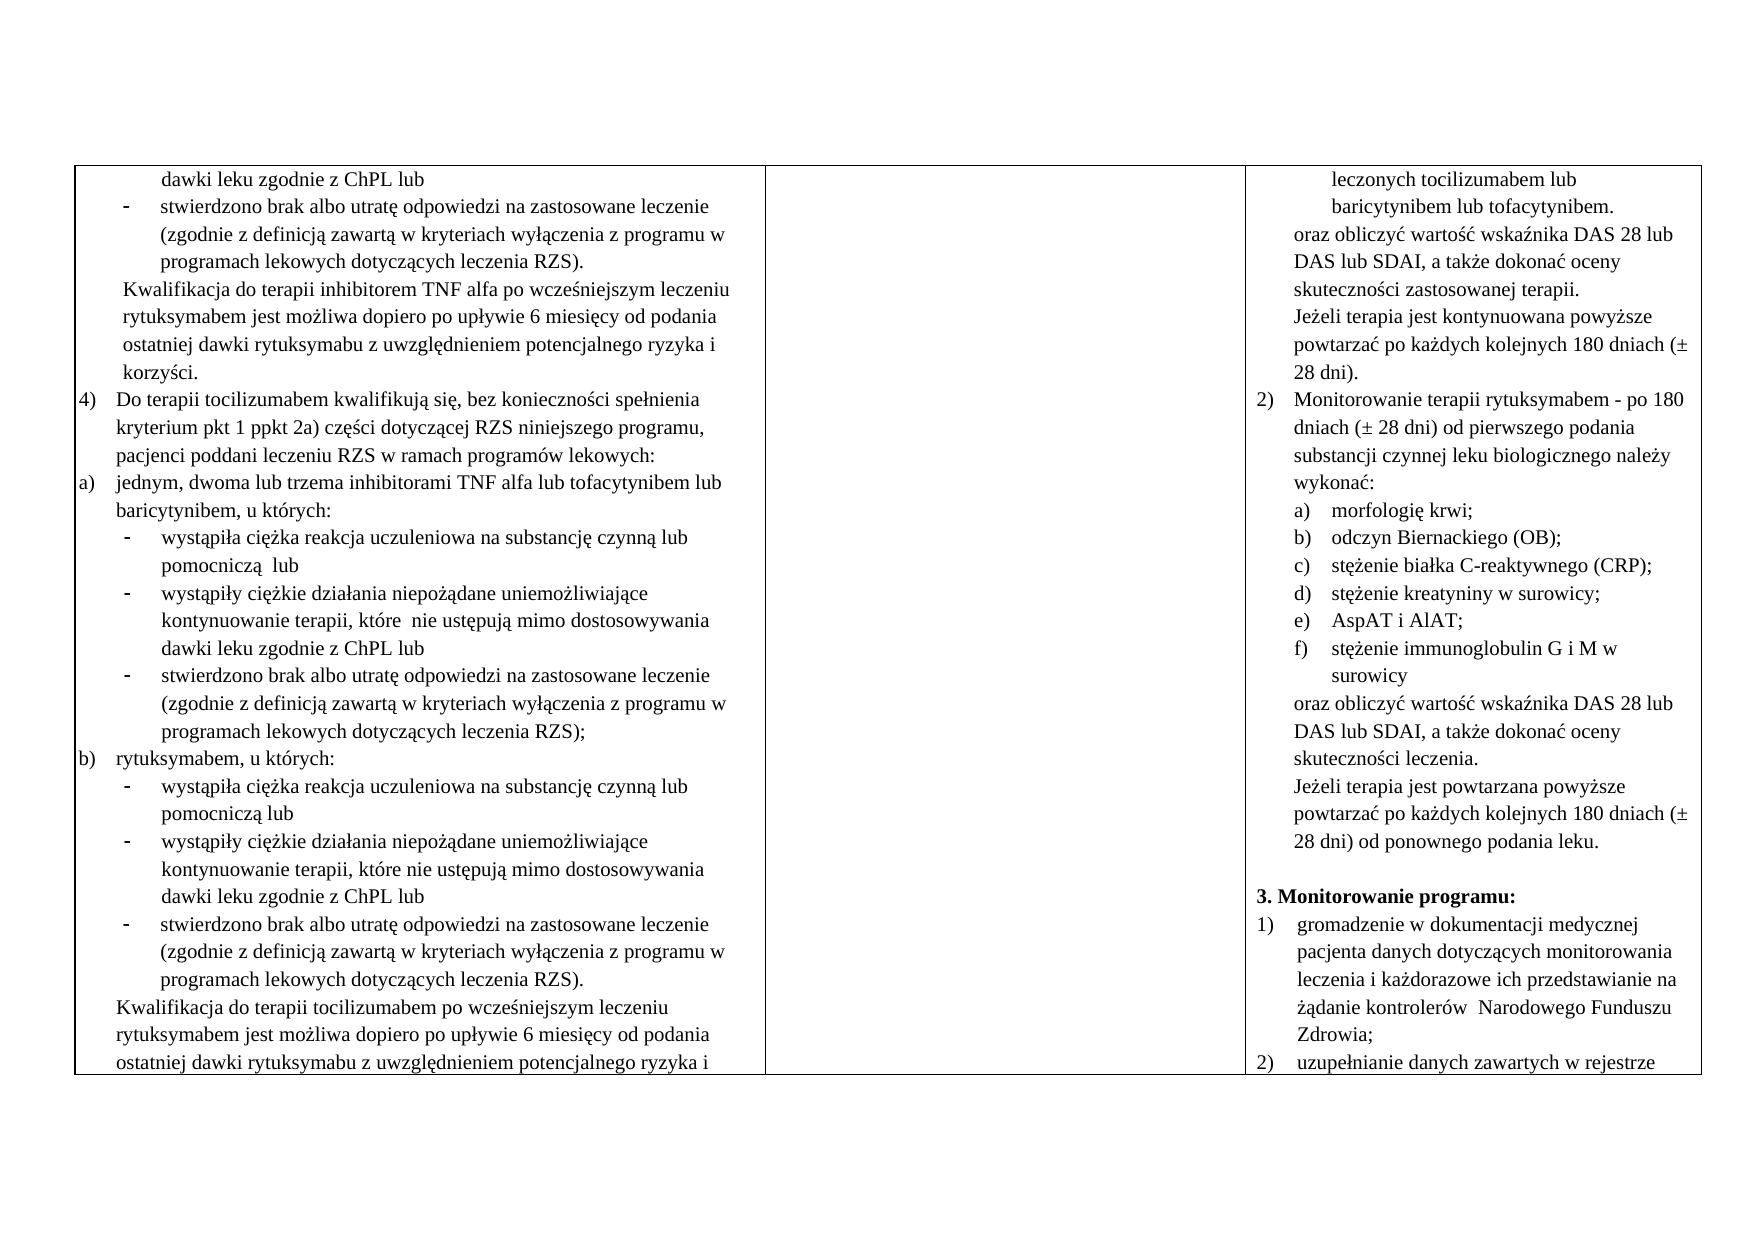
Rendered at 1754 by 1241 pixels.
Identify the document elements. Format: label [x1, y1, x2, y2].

table_cell [76, 166, 765, 1074]
table_cell [1246, 166, 1701, 1074]
table_cell [766, 166, 1245, 1074]
